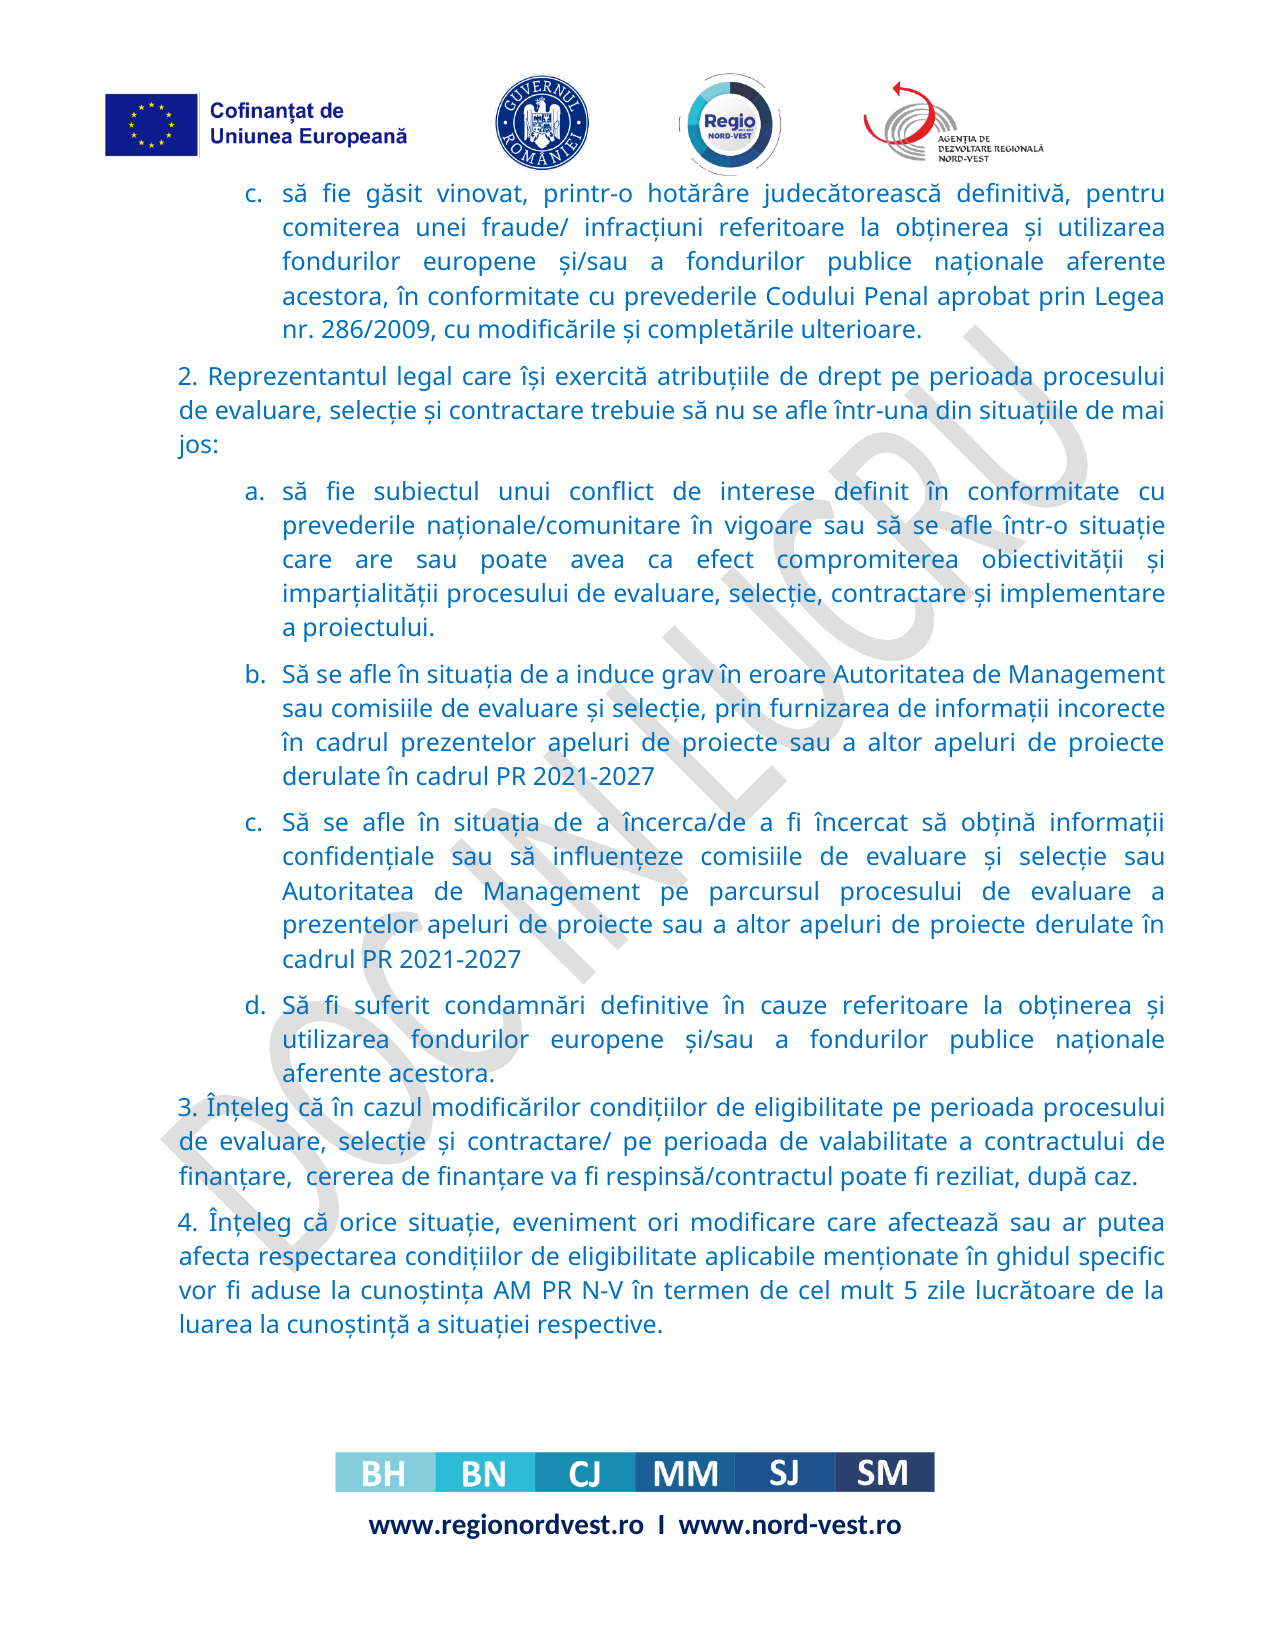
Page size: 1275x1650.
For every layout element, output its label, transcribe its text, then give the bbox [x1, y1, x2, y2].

picture [335, 1452, 935, 1492]
list Să se afle în situația de a induce grav în eroare Autoritatea de Management sau comisiile de evaluare și selecție, prin furnizarea de informații incorecte în cadrul prezentelor apeluri de proiecte sau a altor apeluri de proiecte derulate în cadrul PR 2021-2027 [244, 656, 1167, 792]
list Să se afle în situația de a încerca/de a fi încercat să obțină informații confidențiale sau să influențeze comisiile de evaluare și selecție sau Autoritatea de Management pe parcursul procesului de evaluare a prezentelor apeluri de proiecte sau a altor apeluri de proiecte derulate în cadrul PR 2021-2027 [244, 805, 1167, 975]
list Să fi suferit condamnări definitive în cauze referitoare la obținerea și utilizarea fondurilor europene și/sau a fondurilor publice naționale aferente acestora. [244, 988, 1167, 1090]
list să fie găsit vinovat, printr-o hotărâre judecătorească definitivă, pentru comiterea unei fraude/ infracțiuni referitoare la obținerea și utilizarea fondurilor europene şi/sau a fondurilor publice naționale aferente acestora, în conformitate cu prevederile Codului Penal aprobat prin Legea nr. 286/2009, cu modificările și completările ulterioare. [244, 176, 1167, 346]
list 3. Înțeleg că în cazul modificărilor condițiilor de eligibilitate pe perioada procesului de evaluare, selecție și contractare/ pe perioada de valabilitate a contractului de finanţare, cererea de finanțare va fi respinsă/contractul poate fi reziliat, după caz. [177, 1090, 1167, 1192]
list 4. Înțeleg că orice situație, eveniment ori modificare care afectează sau ar putea afecta respectarea condițiilor de eligibilitate aplicabile menționate în ghidul specific vor fi aduse la cunoștința AM PR N-V în termen de cel mult 5 zile lucrătoare de la luarea la cunoștință a situației respective. [177, 1205, 1167, 1341]
list 2. Reprezentantul legal care își exercită atribuțiile de drept pe perioada procesului de evaluare, selecție și contractare trebuie să nu se afle într-una din situațiile de mai jos: [177, 359, 1167, 461]
picture [103, 73, 1044, 176]
list să fie subiectul unui conflict de interese definit în conformitate cu prevederile naționale/comunitare în vigoare sau să se afle într-o situație care are sau poate avea ca efect compromiterea obiectivității și imparțialității procesului de evaluare, selecție, contractare și implementare a proiectului. [244, 473, 1167, 644]
